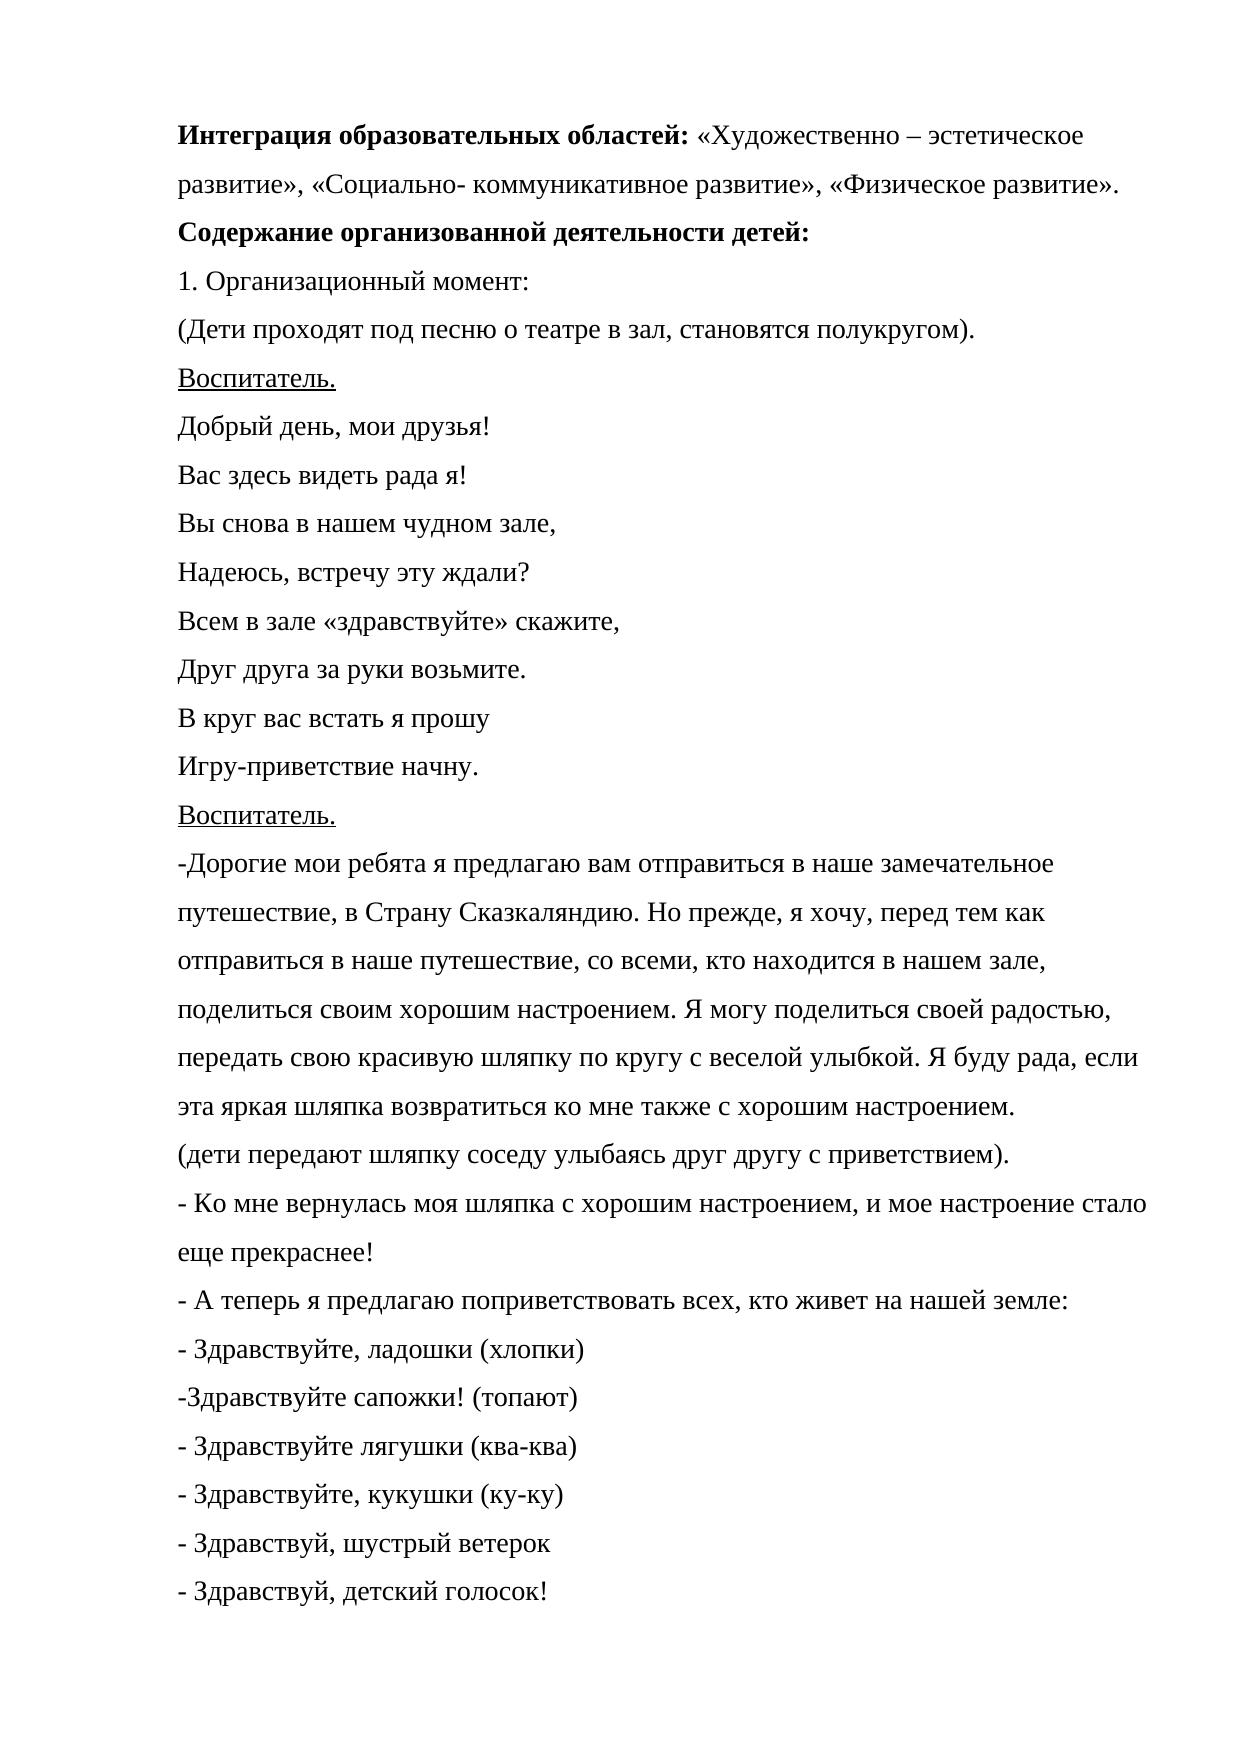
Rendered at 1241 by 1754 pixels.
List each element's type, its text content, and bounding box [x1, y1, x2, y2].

text Друг друга за руки возьмите. [177, 652, 1152, 684]
text -Дорогие мои ребята я предлагаю вам отправиться в наше замечательное путешествие, в Страну Сказкаляндию. Но прежде, я хочу, перед тем как отправиться в наше путешествие, со всеми, кто находится в нашем зале, поделиться своим хорошим настроением. Я могу поделиться своей радостью, передать свою красивую шляпку по кругу с веселой улыбкой. Я буду рада, если эта яркая шляпка возвратиться ко мне также с хорошим настроением. [177, 846, 1152, 1121]
text -Здравствуйте сапожки! (топают) [177, 1380, 1152, 1413]
text - Здравствуйте лягушки (ква-ква) [177, 1429, 1152, 1461]
text Воспитатель. [177, 361, 1152, 393]
text Вы снова в нашем чудном зале, [177, 506, 1152, 539]
text - Здравствуйте, кукушки (ку-ку) [177, 1477, 1152, 1510]
text Вас здесь видеть рада я! [177, 458, 1152, 490]
text В круг вас встать я прошу [177, 701, 1152, 733]
text (Дети проходят под песню о театре в зал, становятся полукругом). [177, 312, 1152, 345]
text Воспитатель. [177, 798, 1152, 830]
text - А теперь я предлагаю поприветствовать всех, кто живет на нашей земле: [177, 1283, 1152, 1316]
text - Ко мне вернулась моя шляпка с хорошим настроением, и мое настроение стало еще прекраснее! [177, 1186, 1152, 1267]
text (дети передают шляпку соседу улыбаясь друг другу с приветствием). [177, 1137, 1152, 1170]
text Содержание организованной деятельности детей: [177, 215, 1152, 248]
text Игру-приветствие начну. [177, 749, 1152, 782]
text - Здравствуйте, ладошки (хлопки) [177, 1332, 1152, 1364]
text Всем в зале «здравствуйте» скажите, [177, 603, 1152, 636]
text - Здравствуй, шустрый ветерок [177, 1526, 1152, 1558]
text Добрый день, мои друзья! [177, 409, 1152, 442]
text 1. Организационный момент: [177, 264, 1152, 296]
text Надеюсь, встречу эту ждали? [177, 555, 1152, 587]
text - Здравствуй, детский голосок! [177, 1574, 1152, 1607]
text Интеграция образовательных областей: «Художественно – эстетическое развитие», «Социально- коммуникативное развитие», «Физическое развитие». [177, 118, 1152, 199]
